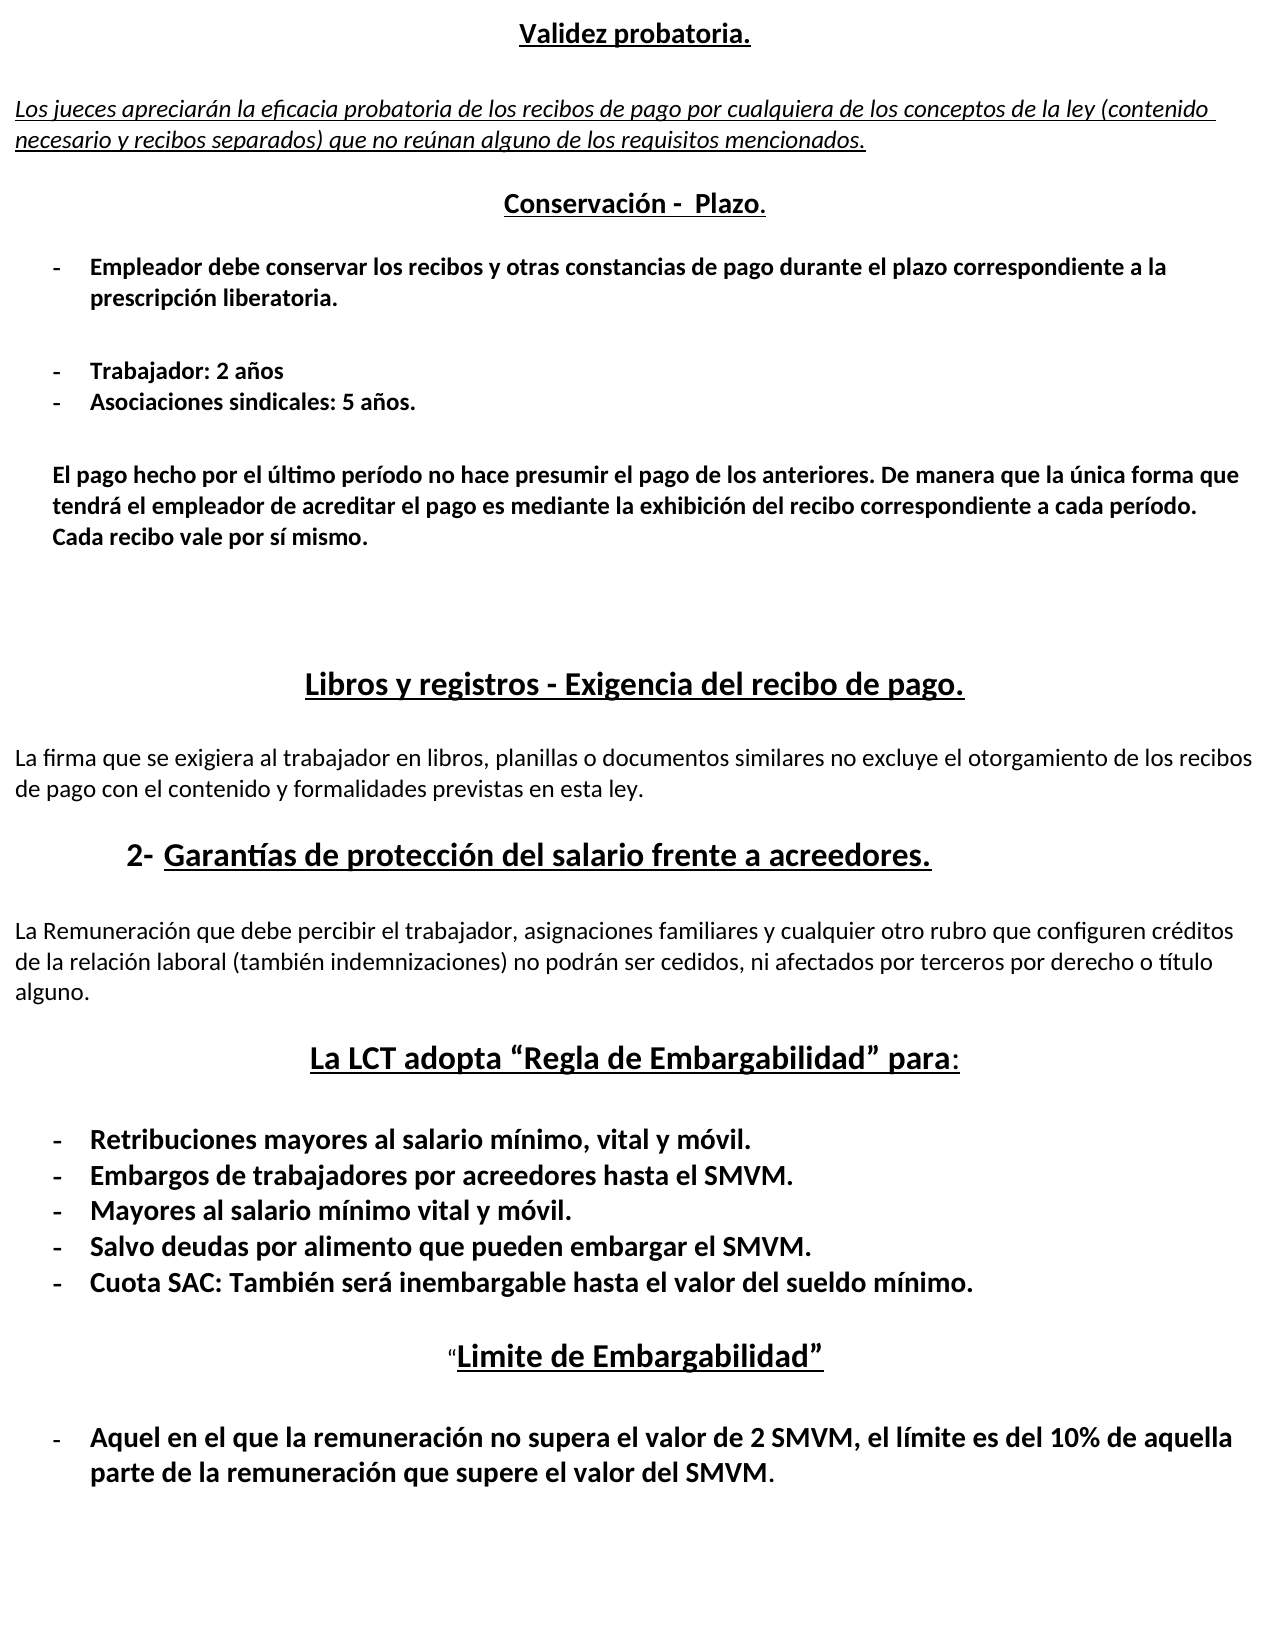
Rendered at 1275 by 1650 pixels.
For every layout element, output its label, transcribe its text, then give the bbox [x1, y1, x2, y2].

list Retribuciones mayores al salario mínimo, vital y móvil. [52, 1121, 1255, 1157]
text Conservación - Plazo. [15, 185, 1255, 221]
list Mayores al salario mínimo vital y móvil. [52, 1192, 1255, 1228]
text La firma que se exigiera al trabajador en libros, planillas o documentos similares no excluye el otorgamiento de los recibos de pago con el contenido y formalidades previstas en esta ley. [15, 742, 1255, 803]
text La LCT adopta “Regla de Embargabilidad” para: [15, 1037, 1255, 1121]
text Libros y registros - Exigencia del recibo de pago. [15, 663, 1255, 704]
list Embargos de trabajadores por acreedores hasta el SMVM. [52, 1157, 1255, 1192]
text Validez probatoria. [15, 15, 1255, 93]
list Garantías de protección del salario frente a acreedores. [126, 834, 1255, 874]
text El pago hecho por el último período no hace presumir el pago de los anteriores. De manera que la única forma que tendrá el empleador de acreditar el pago es mediante la exhibición del recibo correspondiente a cada período. Cada recibo vale por sí mismo. [52, 459, 1255, 551]
list Empleador debe conservar los recibos y otras constancias de pago durante el plazo correspondiente a la prescripción liberatoria. [52, 251, 1255, 355]
list Cuota SAC: También será inembargable hasta el valor del sueldo mínimo. [52, 1264, 1255, 1299]
text “Limite de Embargabilidad” [15, 1335, 1255, 1419]
list Asociaciones sindicales: 5 años. [52, 386, 1255, 459]
list Trabajador: 2 años [52, 355, 1255, 386]
text Los jueces apreciarán la eficacia probatoria de los recibos de pago por cualquiera de los conceptos de la ley (contenido necesario y recibos separados) que no reúnan alguno de los requisitos mencionados. [15, 93, 1255, 154]
list Aquel en el que la remuneración no supera el valor de 2 SMVM, el límite es del 10% de aquella parte de la remuneración que supere el valor del SMVM. [52, 1419, 1255, 1490]
text La Remuneración que debe percibir el trabajador, asignaciones familiares y cualquier otro rubro que configuren créditos de la relación laboral (también indemnizaciones) no podrán ser cedidos, ni afectados por terceros por derecho o título alguno. [15, 915, 1255, 1007]
list Salvo deudas por alimento que pueden embargar el SMVM. [52, 1228, 1255, 1264]
